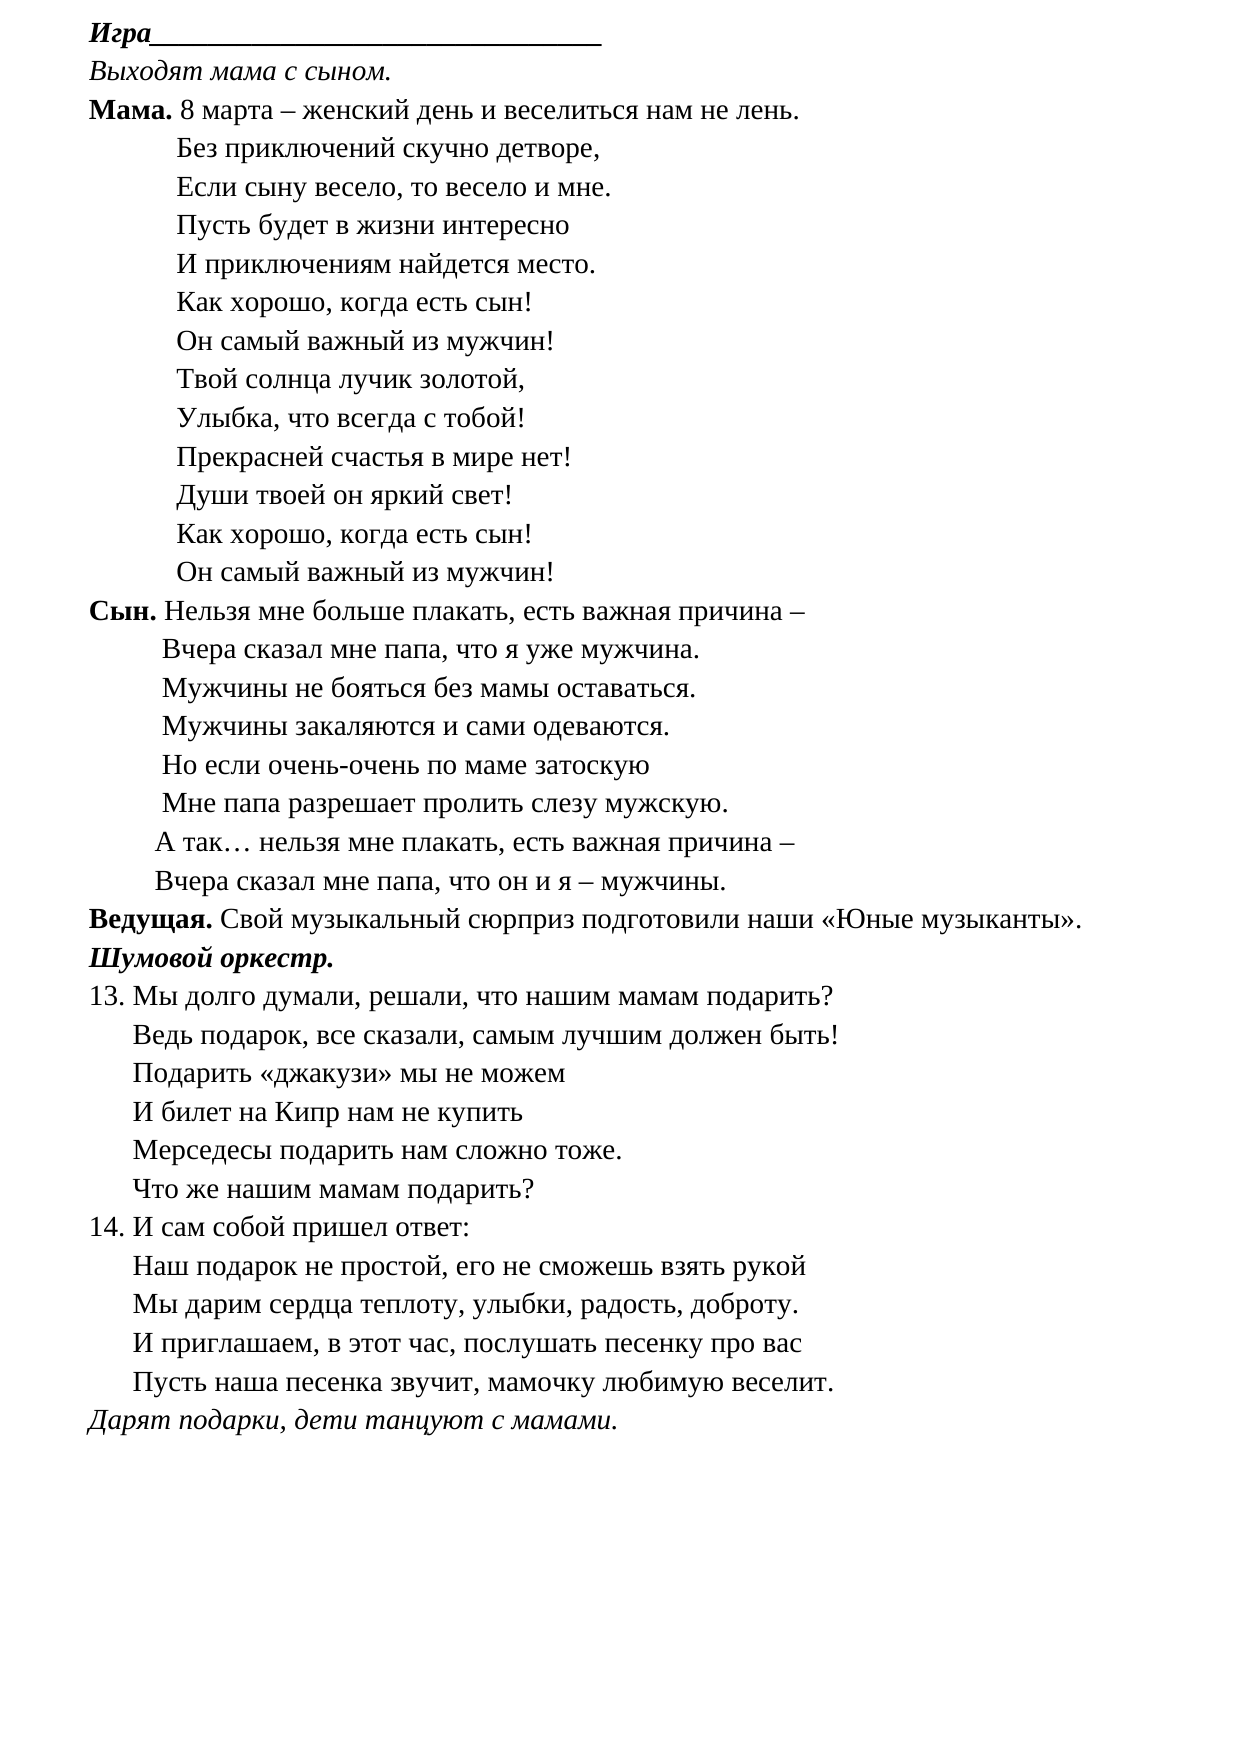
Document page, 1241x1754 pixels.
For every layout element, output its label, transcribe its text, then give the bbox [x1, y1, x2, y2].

text Пусть будет в жизни интересно [89, 207, 1196, 241]
text Вчера сказал мне папа, что он и я – мужчины. [89, 863, 1196, 896]
text Ведь подарок, все сказали, самым лучшим должен быть! [89, 1017, 1196, 1050]
text Сын. Нельзя мне больше плакать, есть важная причина – [89, 593, 1196, 626]
text Как хорошо, когда есть сын! [89, 284, 1196, 318]
text Шумовой оркестр. [89, 940, 1196, 973]
text Души твоей он яркий свет! [89, 477, 1196, 511]
text Выходят мама с сыном. [89, 53, 1196, 87]
text 14. И сам собой пришел ответ: [89, 1209, 1196, 1243]
text Наш подарок не простой, его не сможешь взять рукой [89, 1248, 1196, 1282]
text Пусть наша песенка звучит, мамочку любимую веселит. [89, 1364, 1196, 1397]
text Мне папа разрешает пролить слезу мужскую. [89, 786, 1196, 819]
text Мы дарим сердца теплоту, улыбки, радость, доброту. [89, 1287, 1196, 1320]
text Игра_______________________________ [89, 15, 1196, 48]
text Прекрасней счастья в мире нет! [89, 439, 1196, 472]
text И приглашаем, в этот час, послушать песенку про вас [89, 1325, 1196, 1359]
text Мама. 8 марта – женский день и веселиться нам не лень. [89, 92, 1196, 125]
text Что же нашим мамам подарить? [89, 1171, 1196, 1204]
text И билет на Кипр нам не купить [89, 1094, 1196, 1127]
text Если сыну весело, то весело и мне. [89, 169, 1196, 202]
text Твой солнца лучик золотой, [89, 362, 1196, 395]
text 13. Мы долго думали, решали, что нашим мамам подарить? [89, 978, 1196, 1012]
text Но если очень-очень по маме затоскую [89, 747, 1196, 781]
text Мужчины закаляются и сами одеваются. [89, 708, 1196, 742]
text Как хорошо, когда есть сын! [89, 516, 1196, 549]
text А так… нельзя мне плакать, есть важная причина – [89, 824, 1196, 858]
text Подарить «джакузи» мы не можем [89, 1055, 1196, 1089]
text И приключениям найдется место. [89, 246, 1196, 279]
text Мужчины не бояться без мамы оставаться. [89, 670, 1196, 703]
text Вчера сказал мне папа, что я уже мужчина. [89, 631, 1196, 665]
text Он самый важный из мужчин! [89, 554, 1196, 588]
text Без приключений скучно детворе, [89, 130, 1196, 164]
text Улыбка, что всегда с тобой! [89, 400, 1196, 434]
text Мерседесы подарить нам сложно тоже. [89, 1132, 1196, 1166]
text Он самый важный из мужчин! [89, 323, 1196, 357]
text Ведущая. Свой музыкальный сюрприз подготовили наши «Юные музыканты». [89, 901, 1196, 935]
text Дарят подарки, дети танцуют с мамами. [89, 1402, 1196, 1436]
